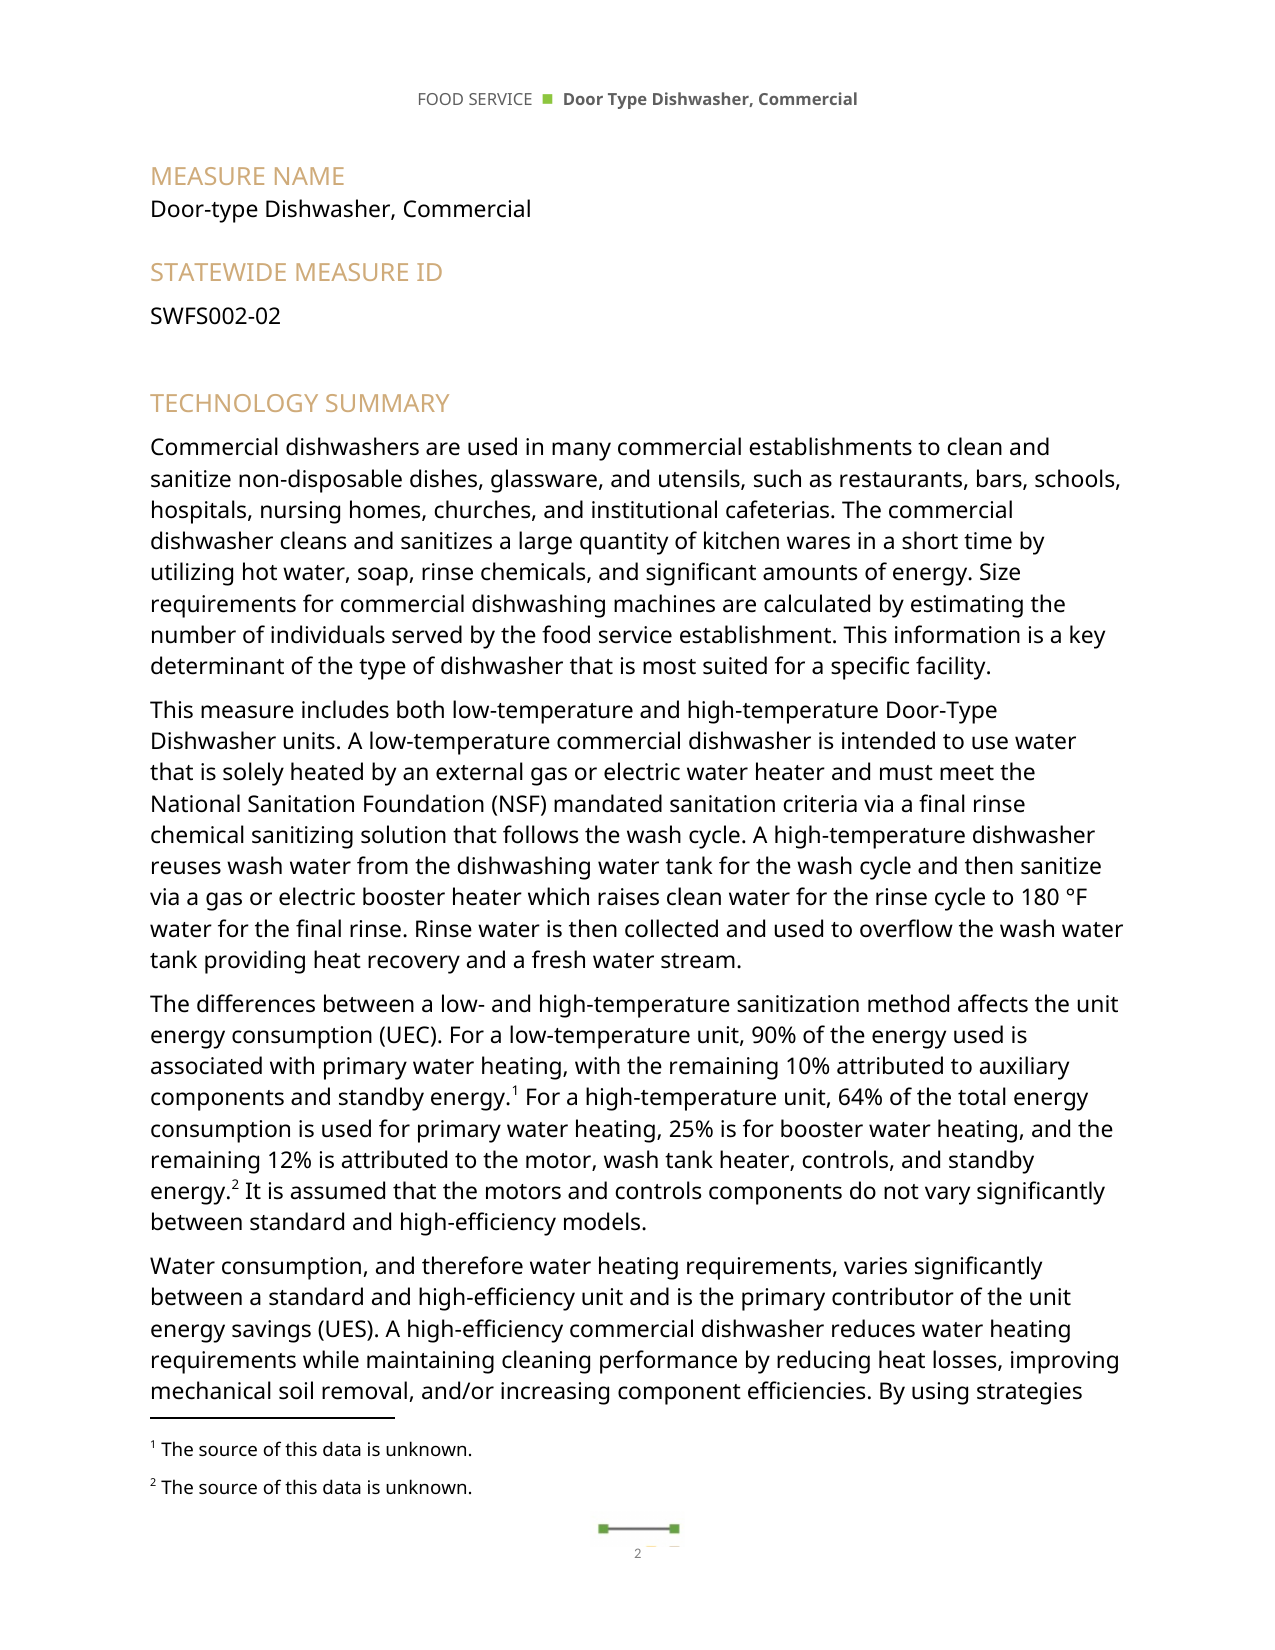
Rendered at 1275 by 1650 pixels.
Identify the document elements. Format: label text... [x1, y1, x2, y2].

text Door-type Dishwasher, Commercial [150, 194, 1125, 223]
subtitle Measure Name [150, 160, 1125, 192]
picture [589, 1512, 684, 1547]
text SWFS002-02 [150, 300, 1125, 331]
text Commercial dishwashers are used in many commercial establishments to clean and sanitize non-disposable dishes, glassware, and utensils, such as restaurants, bars, schools, hospitals, nursing homes, churches, and institutional cafeterias. The commercial dishwasher cleans and sanitizes a large quantity of kitchen wares in a short time by utilizing hot water, soap, rinse chemicals, and significant amounts of energy. Size requirements for commercial dishwashing machines are calculated by estimating the number of individuals served by the food service establishment. This information is a key determinant of the type of dishwasher that is most suited for a specific facility. [150, 431, 1125, 681]
text The differences between a low- and high-temperature sanitization method affects the unit energy consumption (UEC). For a low-temperature unit, 90% of the energy used is associated with primary water heating, with the remaining 10% attributed to auxiliary components and standby energy. For a high-temperature unit, 64% of the total energy consumption is used for primary water heating, 25% is for booster water heating, and the remaining 12% is attributed to the motor, wash tank heater, controls, and standby energy. It is assumed that the motors and controls components do not vary significantly between standard and high-efficiency models. [150, 987, 1125, 1237]
text This measure includes both low-temperature and high-temperature Door-Type Dishwasher units. A low-temperature commercial dishwasher is intended to use water that is solely heated by an external gas or electric water heater and must meet the National Sanitation Foundation (NSF) mandated sanitation criteria via a final rinse chemical sanitizing solution that follows the wash cycle. A high-temperature dishwasher reuses wash water from the dishwashing water tank for the wash cycle and then sanitize via a gas or electric booster heater which raises clean water for the rinse cycle to 180 °F water for the final rinse. Rinse water is then collected and used to overflow the wash water tank providing heat recovery and a fresh water stream. [150, 694, 1125, 975]
subtitle Technology Summary [150, 387, 1125, 419]
subtitle Statewide Measure ID [150, 256, 1125, 287]
